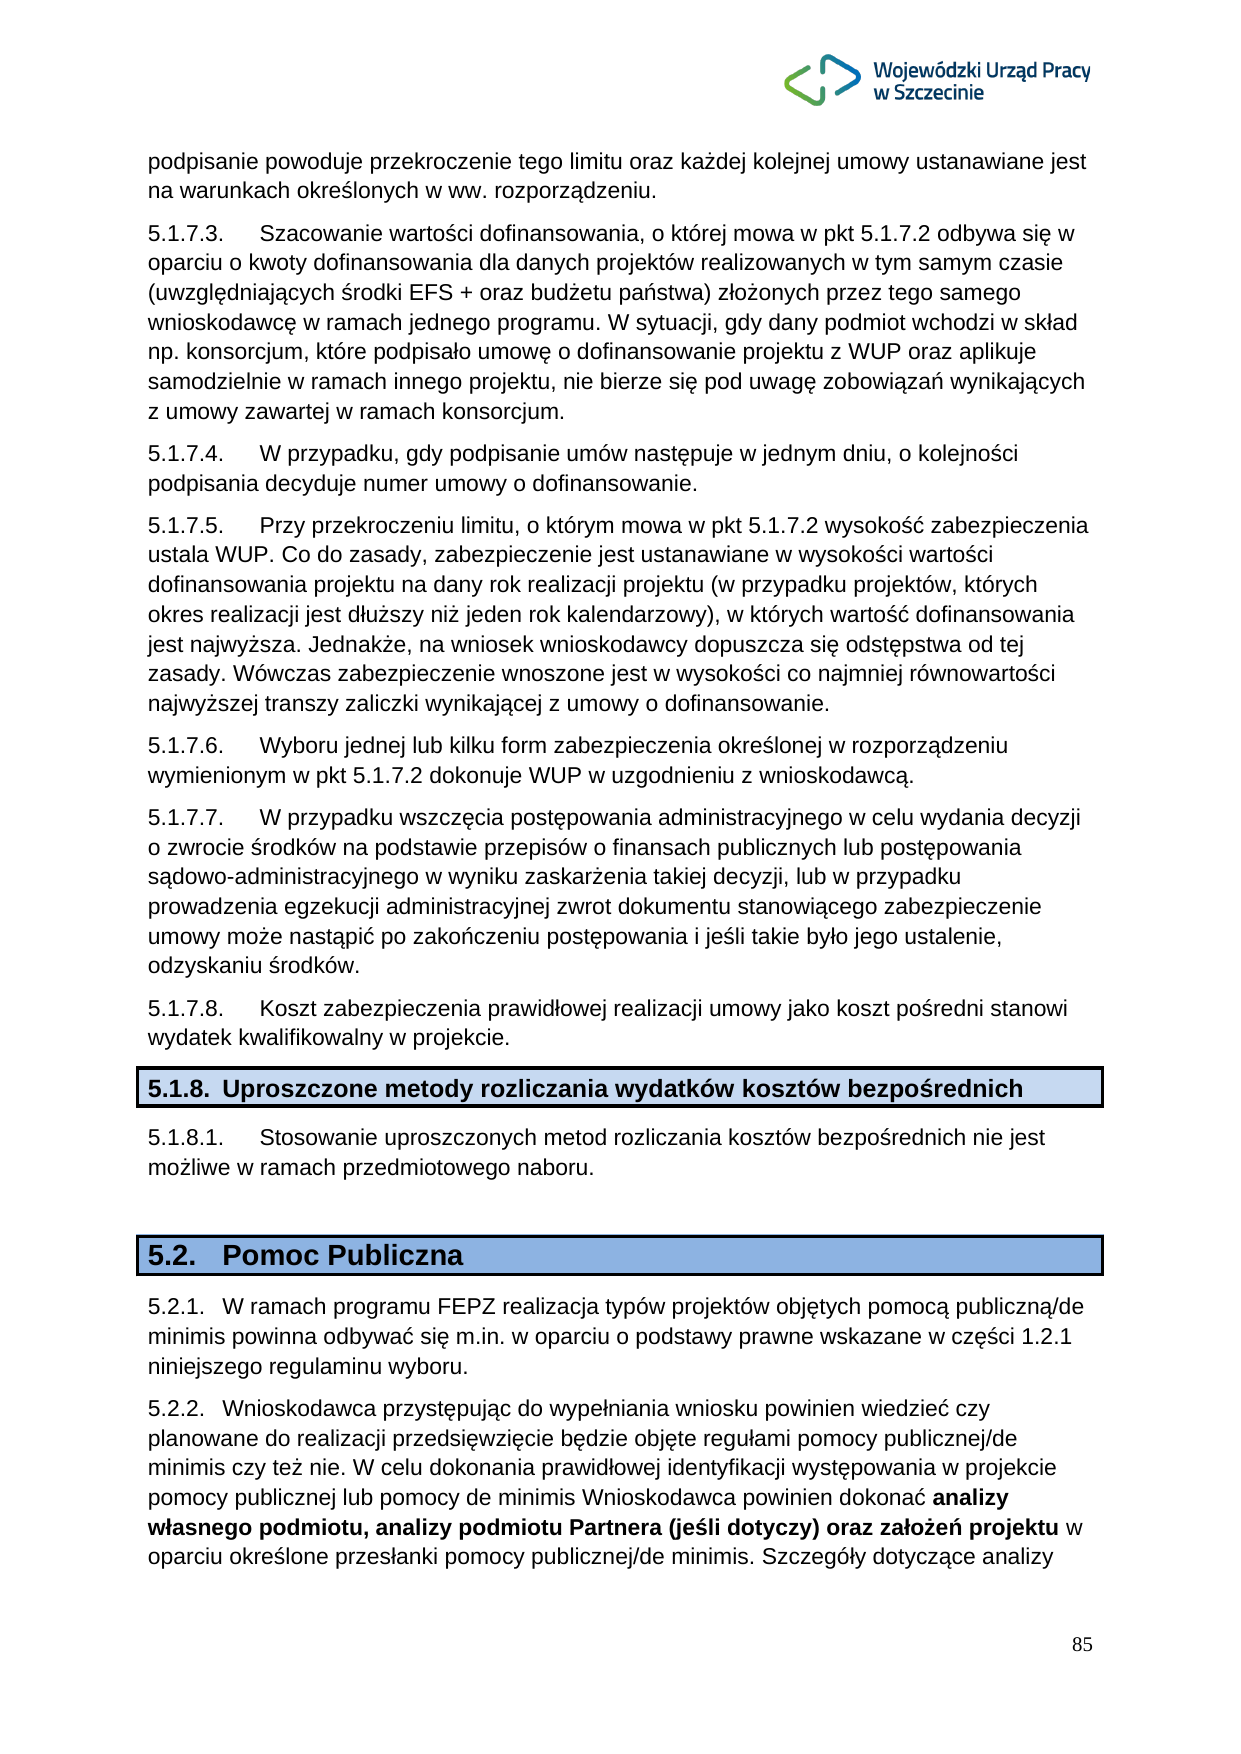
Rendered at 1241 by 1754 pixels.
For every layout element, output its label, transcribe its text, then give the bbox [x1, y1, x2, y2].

text Uproszczone metody rozliczania wydatków kosztów bezpośrednich [139, 1070, 1101, 1104]
text Pomoc Publiczna [139, 1238, 1101, 1273]
list W przypadku wszczęcia postępowania administracyjnego w celu wydania decyzji o zwrocie środków na podstawie przepisów o finansach publicznych lub postępowania sądowo-administracyjnego w wyniku zaskarżenia takiej decyzji, lub w przypadku prowadzenia egzekucji administracyjnej zwrot dokumentu stanowiącego zabezpieczenie umowy może nastąpić po zakończeniu postępowania i jeśli takie było jego ustalenie, odzyskaniu środków. [148, 804, 1092, 979]
list Koszt zabezpieczenia prawidłowej realizacji umowy jako koszt pośredni stanowi wydatek kwalifikowalny w projekcie. [148, 994, 1092, 1051]
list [148, 1395, 1092, 1569]
list Szacowanie wartości dofinansowania, o której mowa w pkt 5.1.7.2 odbywa się w oparciu o kwoty dofinansowania dla danych projektów realizowanych w tym samym czasie (uwzględniających środki EFS + oraz budżetu państwa) złożonych przez tego samego wnioskodawcę w ramach jednego programu. W sytuacji, gdy dany podmiot wchodzi w skład np. konsorcjum, które podpisało umowę o dofinansowanie projektu z WUP oraz aplikuje samodzielnie w ramach innego projektu, nie bierze się pod uwagę zobowiązań wynikających z umowy zawartej w ramach konsorcjum. [148, 219, 1092, 424]
list Przy przekroczeniu limitu, o którym mowa w pkt 5.1.7.2 wysokość zabezpieczenia ustala WUP. Co do zasady, zabezpieczenie jest ustanawiane w wysokości wartości dofinansowania projektu na dany rok realizacji projektu (w przypadku projektów, których okres realizacji jest dłuższy niż jeden rok kalendarzowy), w których wartość dofinansowania jest najwyższa. Jednakże, na wniosek wnioskodawcy dopuszcza się odstępstwa od tej zasady. Wówczas zabezpieczenie wnoszone jest w wysokości co najmniej równowartości najwyższej transzy zaliczki wynikającej z umowy o dofinansowanie. [148, 512, 1092, 716]
list Wyboru jednej lub kilku form zabezpieczenia określonej w rozporządzeniu wymienionym w pkt 5.1.7.2 dokonuje WUP w uzgodnieniu z wnioskodawcą. [148, 732, 1092, 788]
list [148, 148, 1092, 204]
list W przypadku, gdy podpisanie umów następuje w jednym dniu, o kolejności podpisania decyduje numer umowy o dofinansowanie. [148, 440, 1092, 496]
list W ramach programu FEPZ realizacja typów projektów objętych pomocą publiczną/de minimis powinna odbywać się m.in. w oparciu o podstawy prawne wskazane w części 1.2.1 niniejszego regulaminu wyboru. [148, 1293, 1092, 1379]
picture [784, 54, 1091, 106]
list Stosowanie uproszczonych metod rozliczania kosztów bezpośrednich nie jest możliwe w ramach przedmiotowego naboru. [148, 1124, 1092, 1180]
